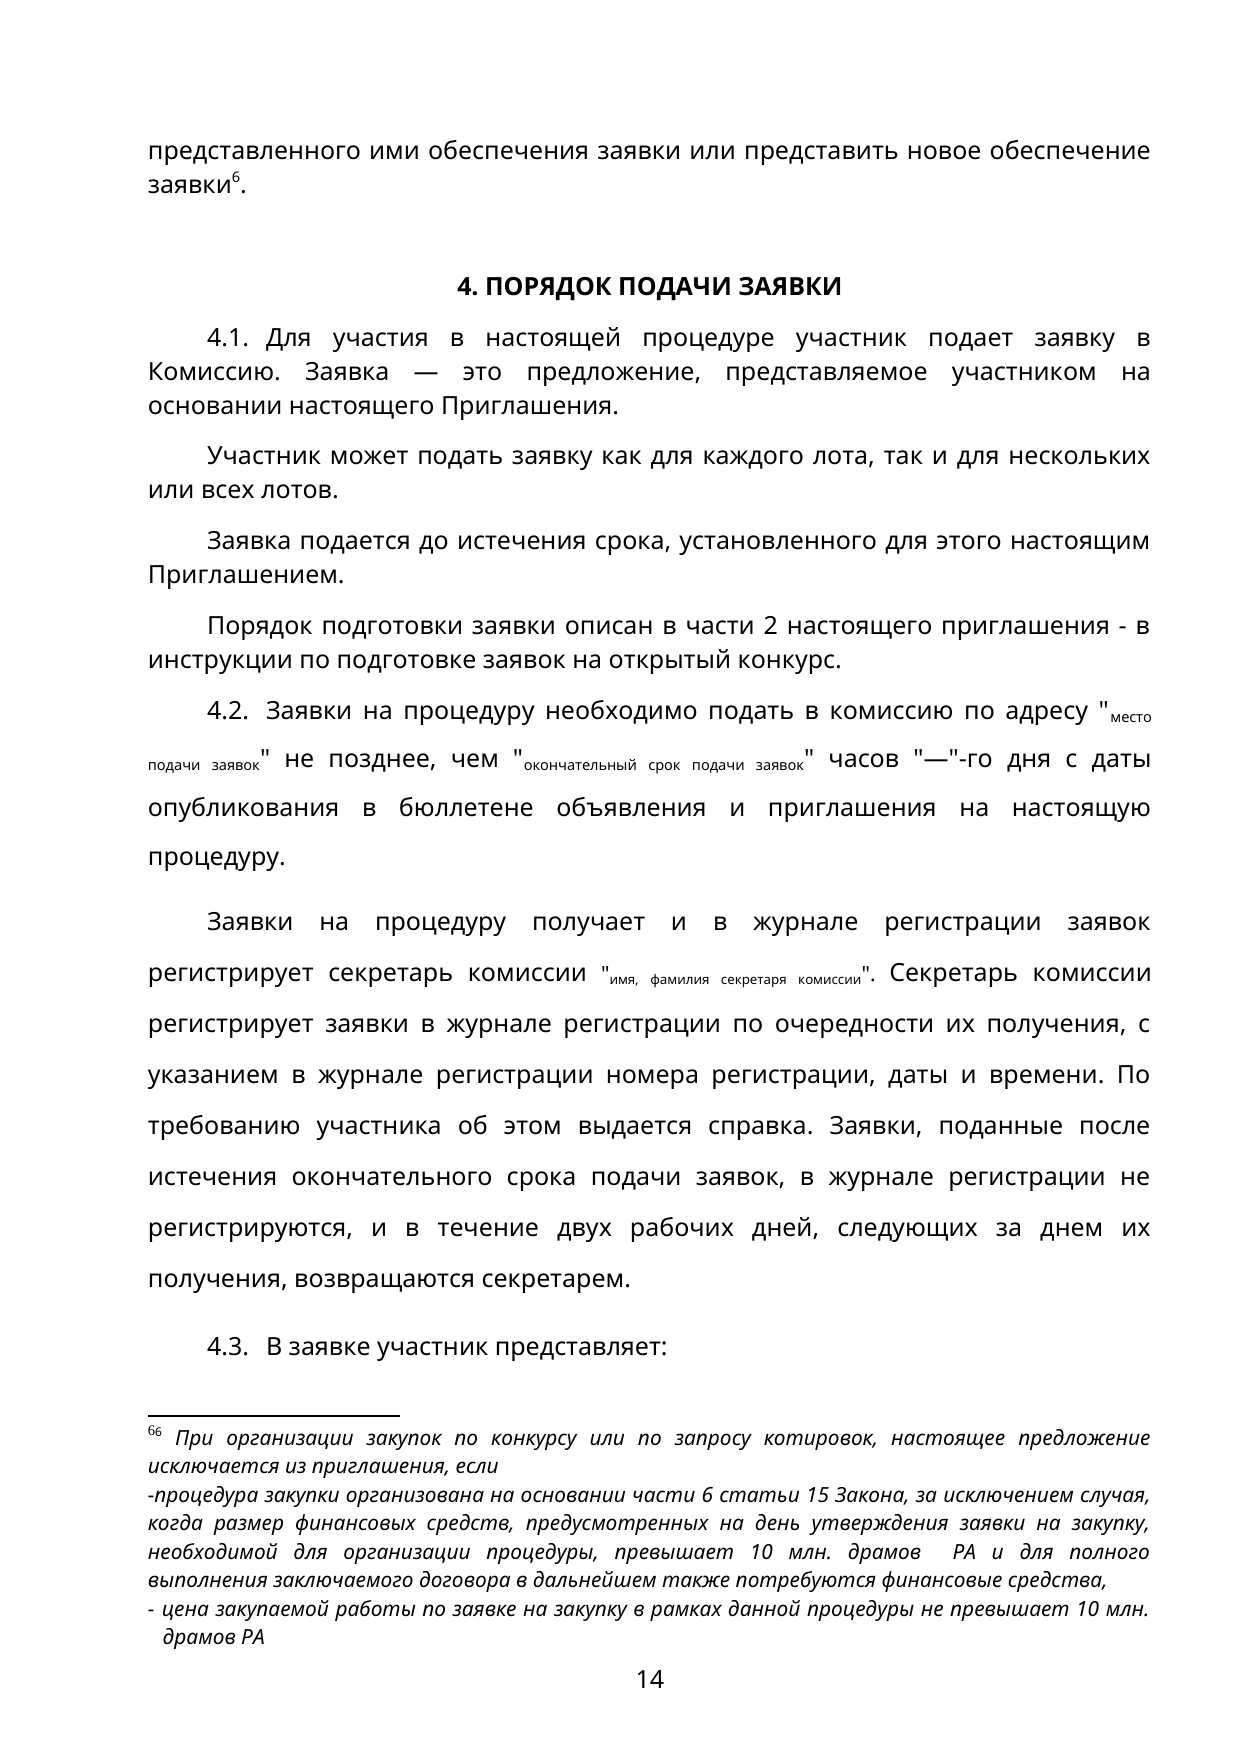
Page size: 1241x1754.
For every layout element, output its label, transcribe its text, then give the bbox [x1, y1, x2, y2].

text Порядок подготовки заявки описан в части 2 настоящего приглашения - в инструкции по подготовке заявок на открытый конкурс. [148, 608, 1152, 676]
text 4. ПОРЯДОК ПОДАЧИ ЗАЯВКИ [148, 268, 1152, 302]
text Участник может подать заявку как для каждого лота, так и для нескольких или всех лотов. [148, 438, 1152, 506]
text Заявки на процедуру получает и в журнале регистрации заявок регистрирует секретарь комиссии "имя, фамилия секретаря комиссии". Секретарь комиссии регистрирует заявки в журнале регистрации по очередности их получения, с указанием в журнале регистрации номера регистрации, даты и времени. По требованию участника об этом выдается справка. Заявки, поданные после истечения окончательного срока подачи заявок, в журнале регистрации не регистрируются, и в течение двух рабочих дней, следующих за днем их получения, возвращаются секретарем. [148, 904, 1152, 1295]
text 4.2. Заявки на процедуру необходимо подать в комиссию по адресу "место подачи заявок" не позднее, чем "окончательный срок подачи заявок" часов "—"-го дня с даты опубликования в бюллетене объявления и приглашения на настоящую процедуру. [148, 692, 1152, 872]
text 4.1. Для участия в настоящей процедуре участник подает заявку в Комиссию. Заявка — это предложение, представляемое участником на основании настоящего Приглашения. [148, 319, 1152, 421]
text 4.3. В заявке участник представляет: [148, 1329, 1152, 1363]
text Заявка подается до истечения срока, установленного для этого настоящим Приглашением. [148, 523, 1152, 591]
text 3.6. При внесении изменений в приглашение окончательный срок подачи заявок исчисляется со дня опубликования в бюллетене объявления об этих изменениях. В этом случае участники обязаны продлить срок действия представленного ими обеспечения заявки или представить новое обеспечение заявки6. [148, 133, 1152, 201]
